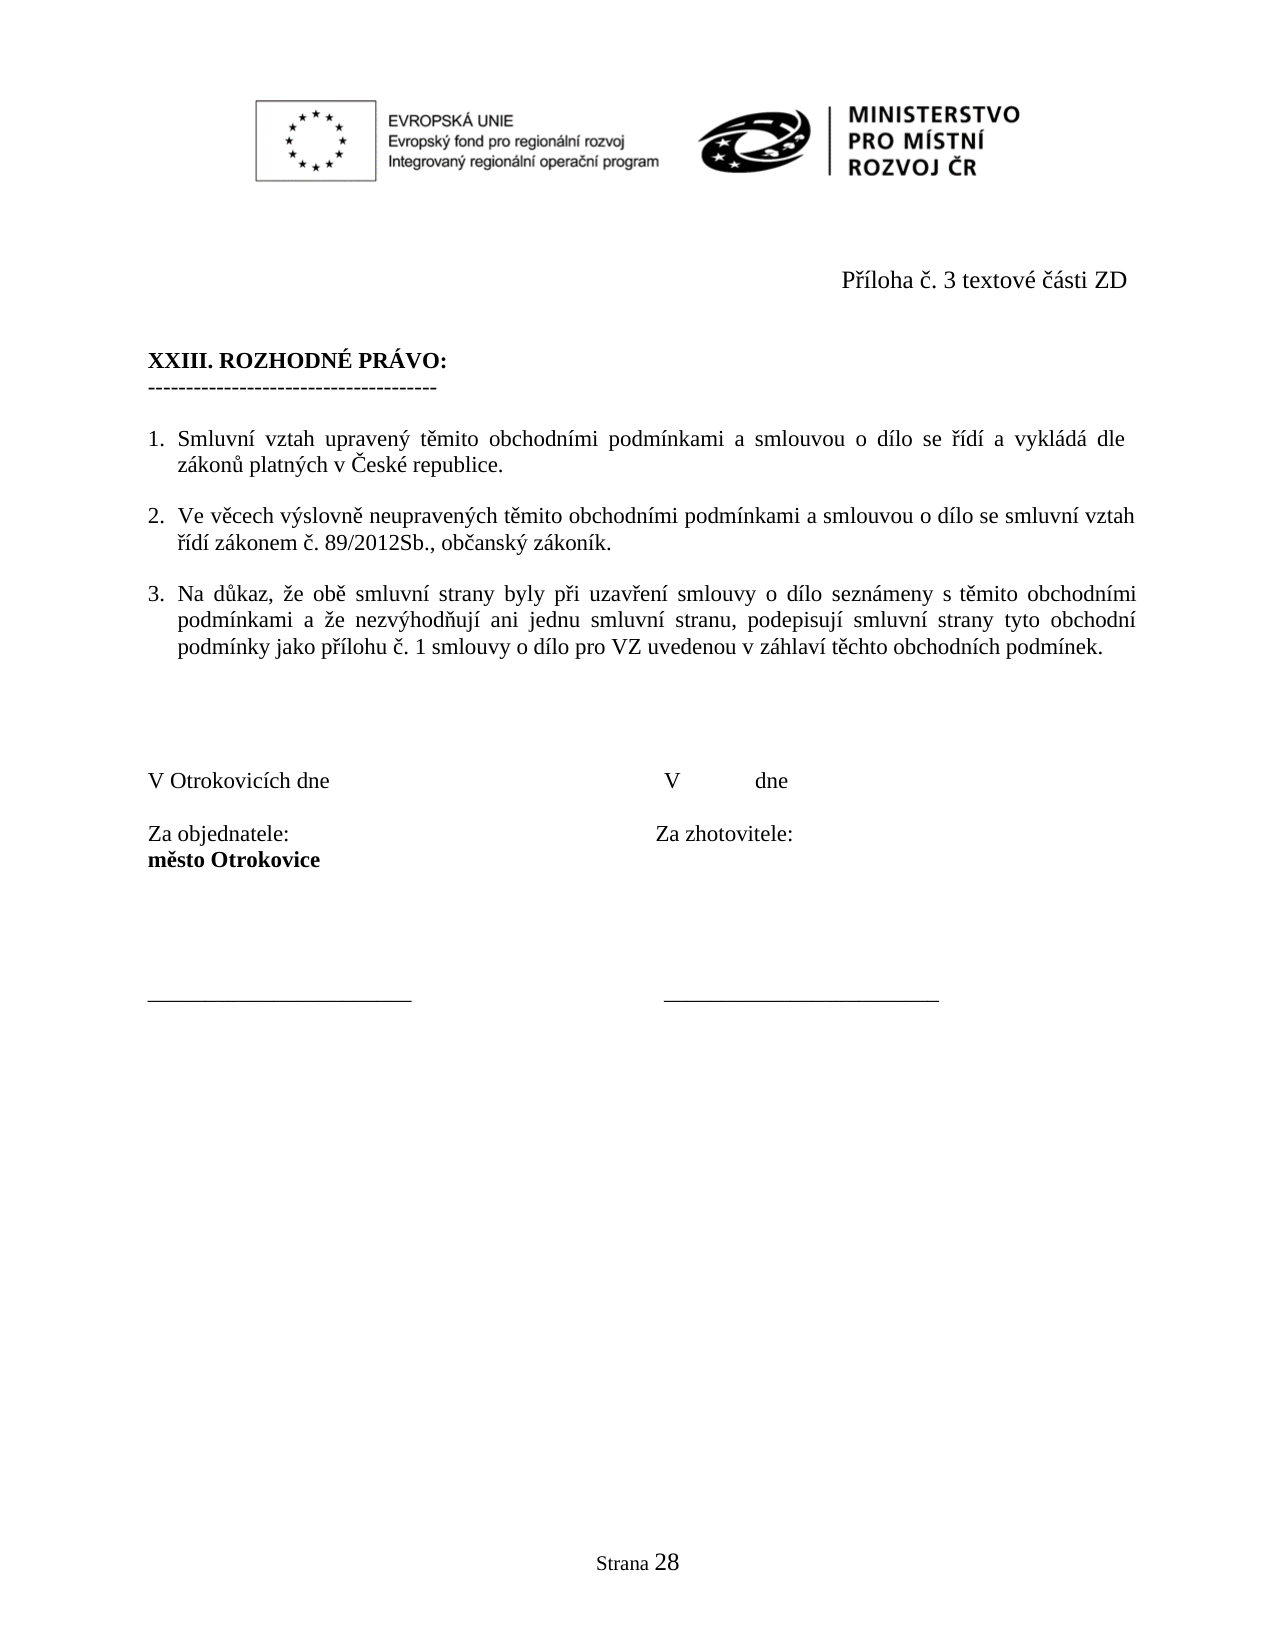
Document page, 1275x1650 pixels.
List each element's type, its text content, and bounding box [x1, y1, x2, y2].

text _______________________ ________________________ [148, 978, 1137, 1004]
subtitle Smluvní vztah upravený těmito obchodními podmínkami a smlouvou o dílo se řídí a vykládá dle zákonů platných v České republice. [148, 424, 1127, 477]
text město Otrokovice [148, 846, 1137, 872]
list Ve věcech výslovně neupravených těmito obchodními podmínkami a smlouvou o dílo se smluvní vztah řídí zákonem č. 89/2012Sb., občanský zákoník. [148, 502, 1137, 555]
text Za objednatele: Za zhotovitele: [148, 819, 1137, 846]
list Na důkaz, že obě smluvní strany byly při uzavření smlouvy o dílo seznámeny s těmito obchodními podmínkami a že nezvýhodňují ani jednu smluvní stranu, podepisují smluvní strany tyto obchodní podmínky jako přílohu č. 1 smlouvy o dílo pro VZ uvedenou v záhlaví těchto obchodních podmínek. [148, 580, 1137, 659]
text V Otrokovicích dne V dne [148, 767, 1137, 793]
picture [229, 73, 1046, 208]
subtitle XXIII. ROZHODNÉ PRÁVO: [148, 347, 1127, 373]
text -------------------------------------- [148, 373, 1127, 399]
